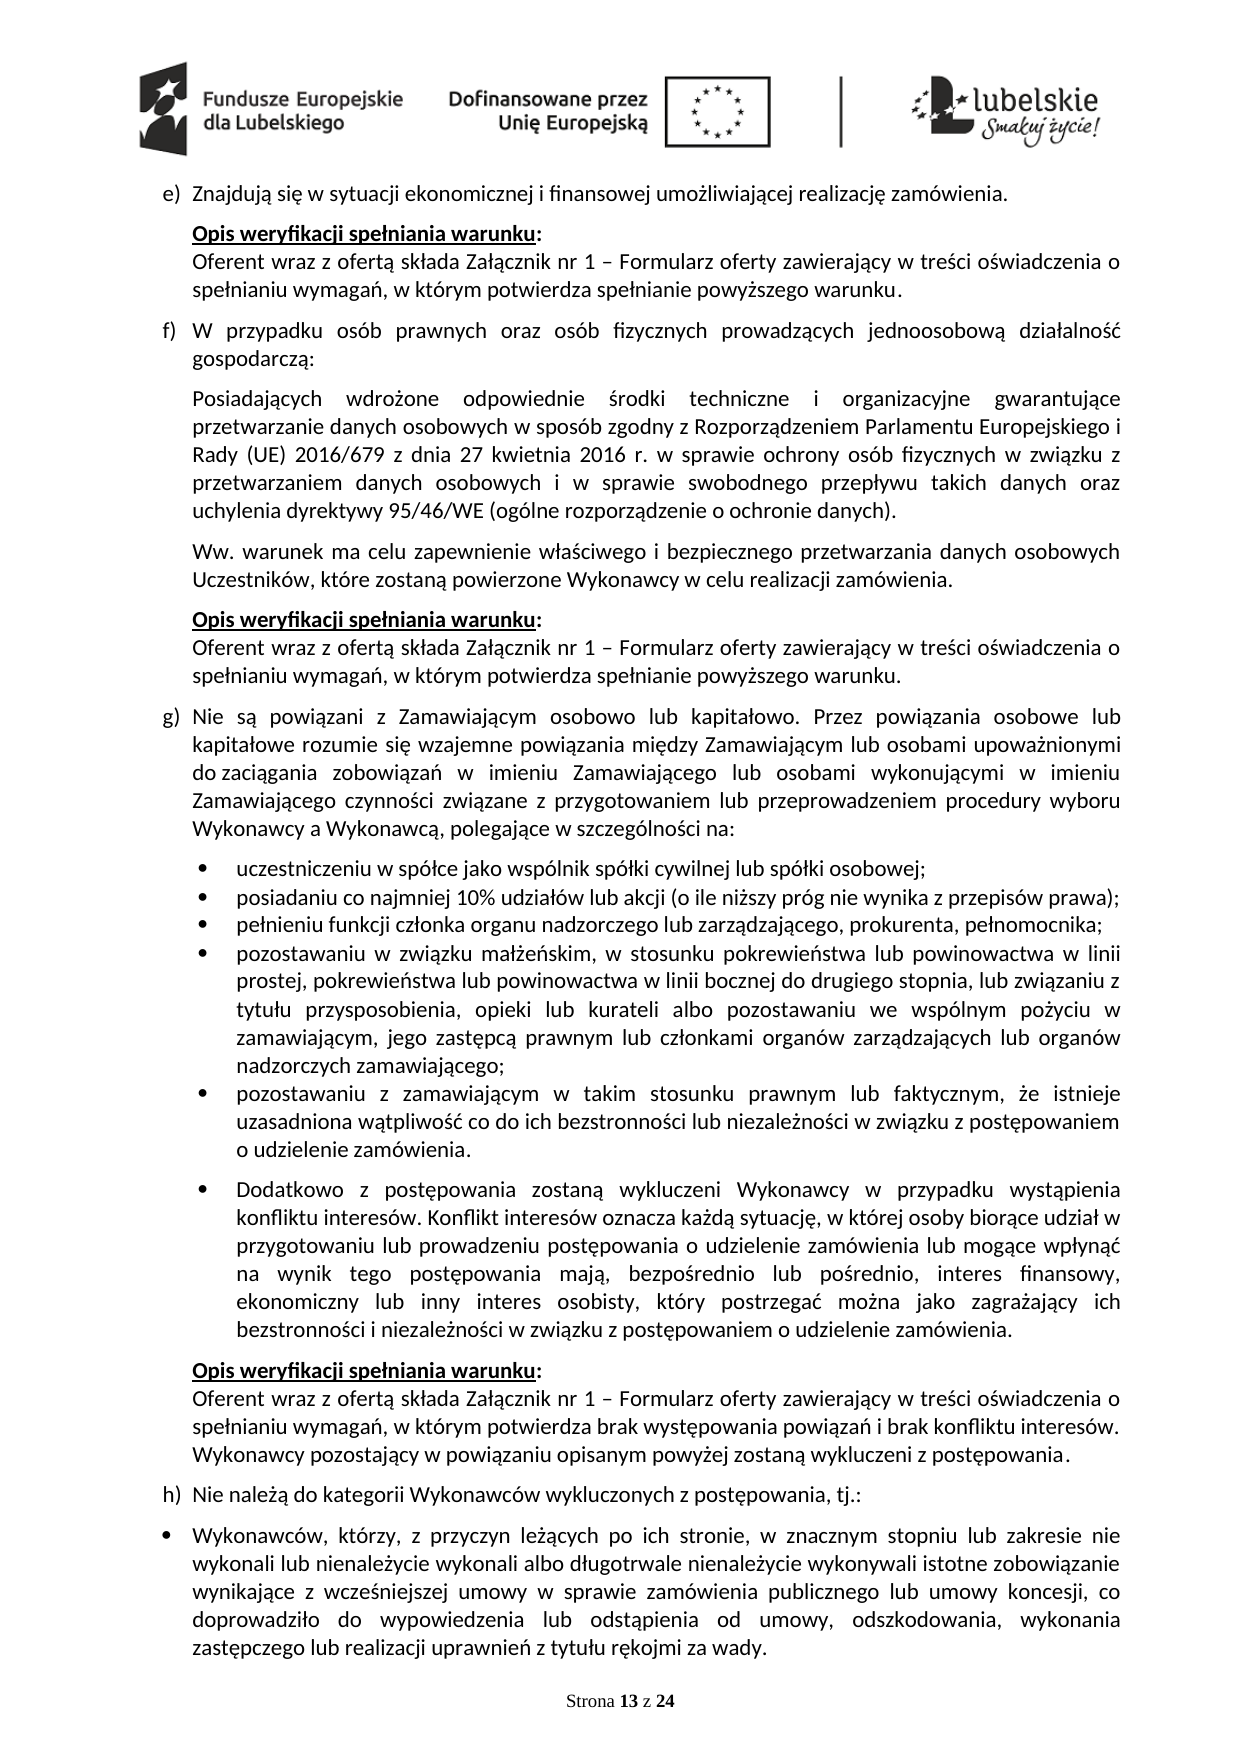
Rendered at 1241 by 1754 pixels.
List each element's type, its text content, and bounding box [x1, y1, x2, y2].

list Dodatkowo z postępowania zostaną wykluczeni Wykonawcy w przypadku wystąpienia konfliktu interesów. Konflikt interesów oznacza każdą sytuację, w której osoby biorące udział w przygotowaniu lub prowadzeniu postępowania o udzielenie zamówienia lub mogące wpłynąć na wynik tego postępowania mają, bezpośrednio lub pośrednio, interes finansowy, ekonomiczny lub inny interes osobisty, który postrzegać można jako zagrażający ich bezstronności i niezależności w związku z postępowaniem o udzielenie zamówienia. [199, 1175, 1122, 1343]
list Posiadających wdrożone odpowiednie środki techniczne i organizacyjne gwarantujące przetwarzanie danych osobowych w sposób zgodny z Rozporządzeniem Parlamentu Europejskiego i Rady (UE) 2016/679 z dnia 27 kwietnia 2016 r. w sprawie ochrony osób fizycznych w związku z przetwarzaniem danych osobowych i w sprawie swobodnego przepływu takich danych oraz uchylenia dyrektywy 95/46/WE (ogólne rozporządzenie o ochronie danych). [192, 384, 1122, 524]
list W przypadku osób prawnych oraz osób fizycznych prowadzących jednoosobową działalność gospodarczą: [162, 316, 1122, 372]
list Znajdują się w sytuacji ekonomicznej i finansowej umożliwiającej realizację zamówienia. [162, 179, 1122, 207]
picture [118, 41, 1123, 179]
list pełnieniu funkcji członka organu nadzorczego lub zarządzającego, prokurenta, pełnomocnika; [199, 911, 1122, 939]
list posiadaniu co najmniej 10% udziałów lub akcji (o ile niższy próg nie wynika z przepisów prawa); [199, 883, 1122, 911]
list Wykonawców, którzy, z przyczyn leżących po ich stronie, w znacznym stopniu lub zakresie nie wykonali lub nienależycie wykonali albo długotrwale nienależycie wykonywali istotne zobowiązanie wynikające z wcześniejszej umowy w sprawie zamówienia publicznego lub umowy koncesji, co doprowadziło do wypowiedzenia lub odstąpienia od umowy, odszkodowania, wykonania zastępczego lub realizacji uprawnień z tytułu rękojmi za wady. [162, 1521, 1122, 1661]
list Nie należą do kategorii Wykonawców wykluczonych z postępowania, tj.: [162, 1481, 1122, 1508]
list pozostawaniu z zamawiającym w takim stosunku prawnym lub faktycznym, że istnieje uzasadniona wątpliwość co do ich bezstronności lub niezależności w związku z postępowaniem o udzielenie zamówienia. [199, 1079, 1122, 1163]
list Opis weryfikacji spełniania warunku: [192, 1356, 1122, 1384]
list pozostawaniu w związku małżeńskim, w stosunku pokrewieństwa lub powinowactwa w linii prostej, pokrewieństwa lub powinowactwa w linii bocznej do drugiego stopnia, lub związaniu z tytułu przysposobienia, opieki lub kurateli albo pozostawaniu we wspólnym pożyciu w zamawiającym, jego zastępcą prawnym lub członkami organów zarządzających lub organów nadzorczych zamawiającego; [199, 939, 1122, 1079]
list uczestniczeniu w spółce jako wspólnik spółki cywilnej lub spółki osobowej; [199, 854, 1122, 883]
list Opis weryfikacji spełniania warunku: [192, 605, 1122, 633]
list Nie są powiązani z Zamawiającym osobowo lub kapitałowo. Przez powiązania osobowe lub kapitałowe rozumie się wzajemne powiązania między Zamawiającym lub osobami upoważnionymi do zaciągania zobowiązań w imieniu Zamawiającego lub osobami wykonującymi w imieniu Zamawiającego czynności związane z przygotowaniem lub przeprowadzeniem procedury wyboru Wykonawcy a Wykonawcą, polegające w szczególności na: [162, 702, 1122, 842]
list Oferent wraz z ofertą składa Załącznik nr 1 – Formularz oferty zawierający w treści oświadczenia o spełnianiu wymagań, w którym potwierdza brak występowania powiązań i brak konfliktu interesów. [192, 1384, 1122, 1440]
list Wykonawcy pozostający w powiązaniu opisanym powyżej zostaną wykluczeni z postępowania. [192, 1440, 1122, 1468]
list Opis weryfikacji spełniania warunku: [192, 219, 1122, 247]
list Ww. warunek ma celu zapewnienie właściwego i bezpiecznego przetwarzania danych osobowych Uczestników, które zostaną powierzone Wykonawcy w celu realizacji zamówienia. [192, 537, 1122, 593]
